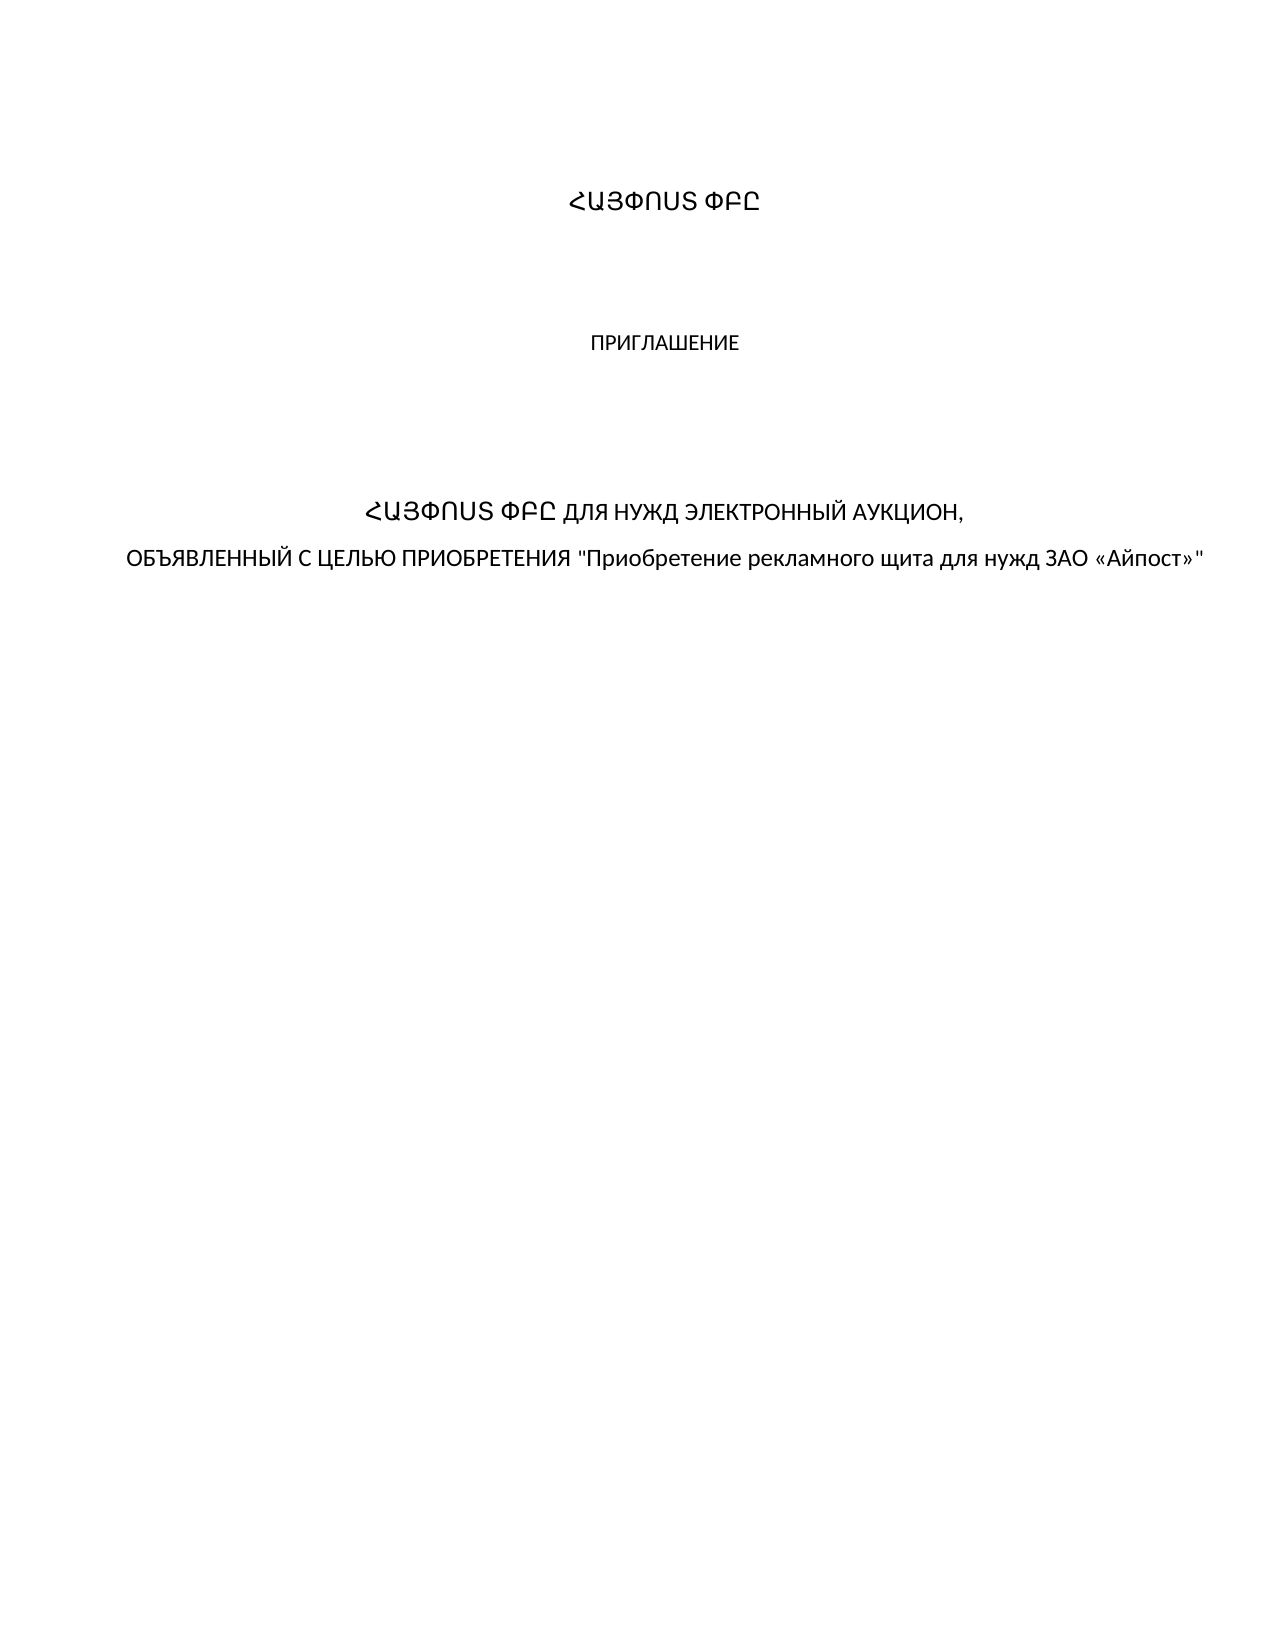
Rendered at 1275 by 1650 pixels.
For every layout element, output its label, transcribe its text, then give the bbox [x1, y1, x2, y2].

text ОБЪЯВЛЕННЫЙ С ЦЕЛЬЮ ПРИОБРЕТЕНИЯ "Приобретение рекламного щита для нужд ЗАО «Айпост»" [118, 542, 1212, 573]
text ՀԱՅՓՈՍՏ ՓԲԸ [118, 186, 1212, 216]
text ПРИГЛАШЕНИЕ [118, 328, 1212, 356]
text ՀԱՅՓՈՍՏ ՓԲԸ ДЛЯ НУЖД ЭЛЕКТРОННЫЙ АУКЦИОН, [118, 497, 1211, 527]
